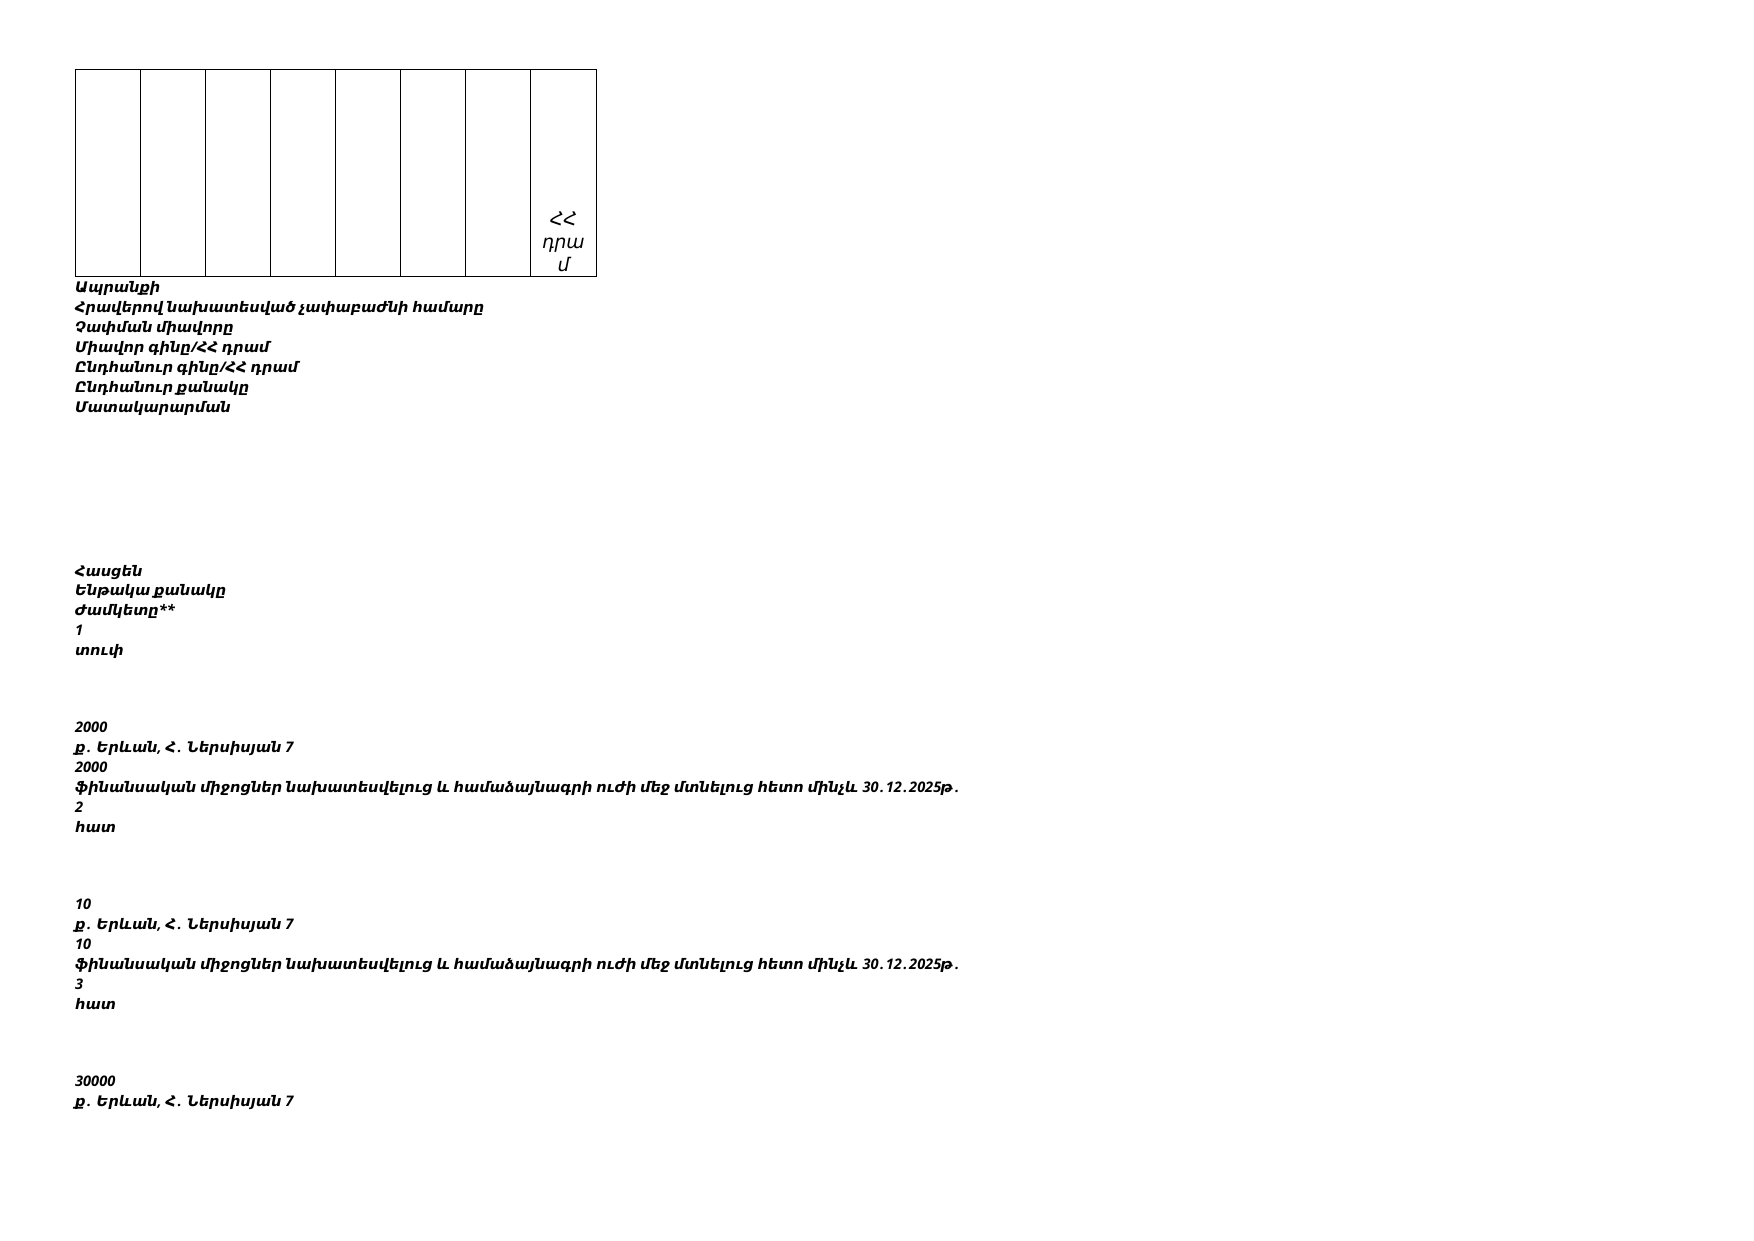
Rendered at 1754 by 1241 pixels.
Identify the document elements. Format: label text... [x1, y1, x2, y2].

text ՀՀ դրամ [542, 70, 585, 276]
